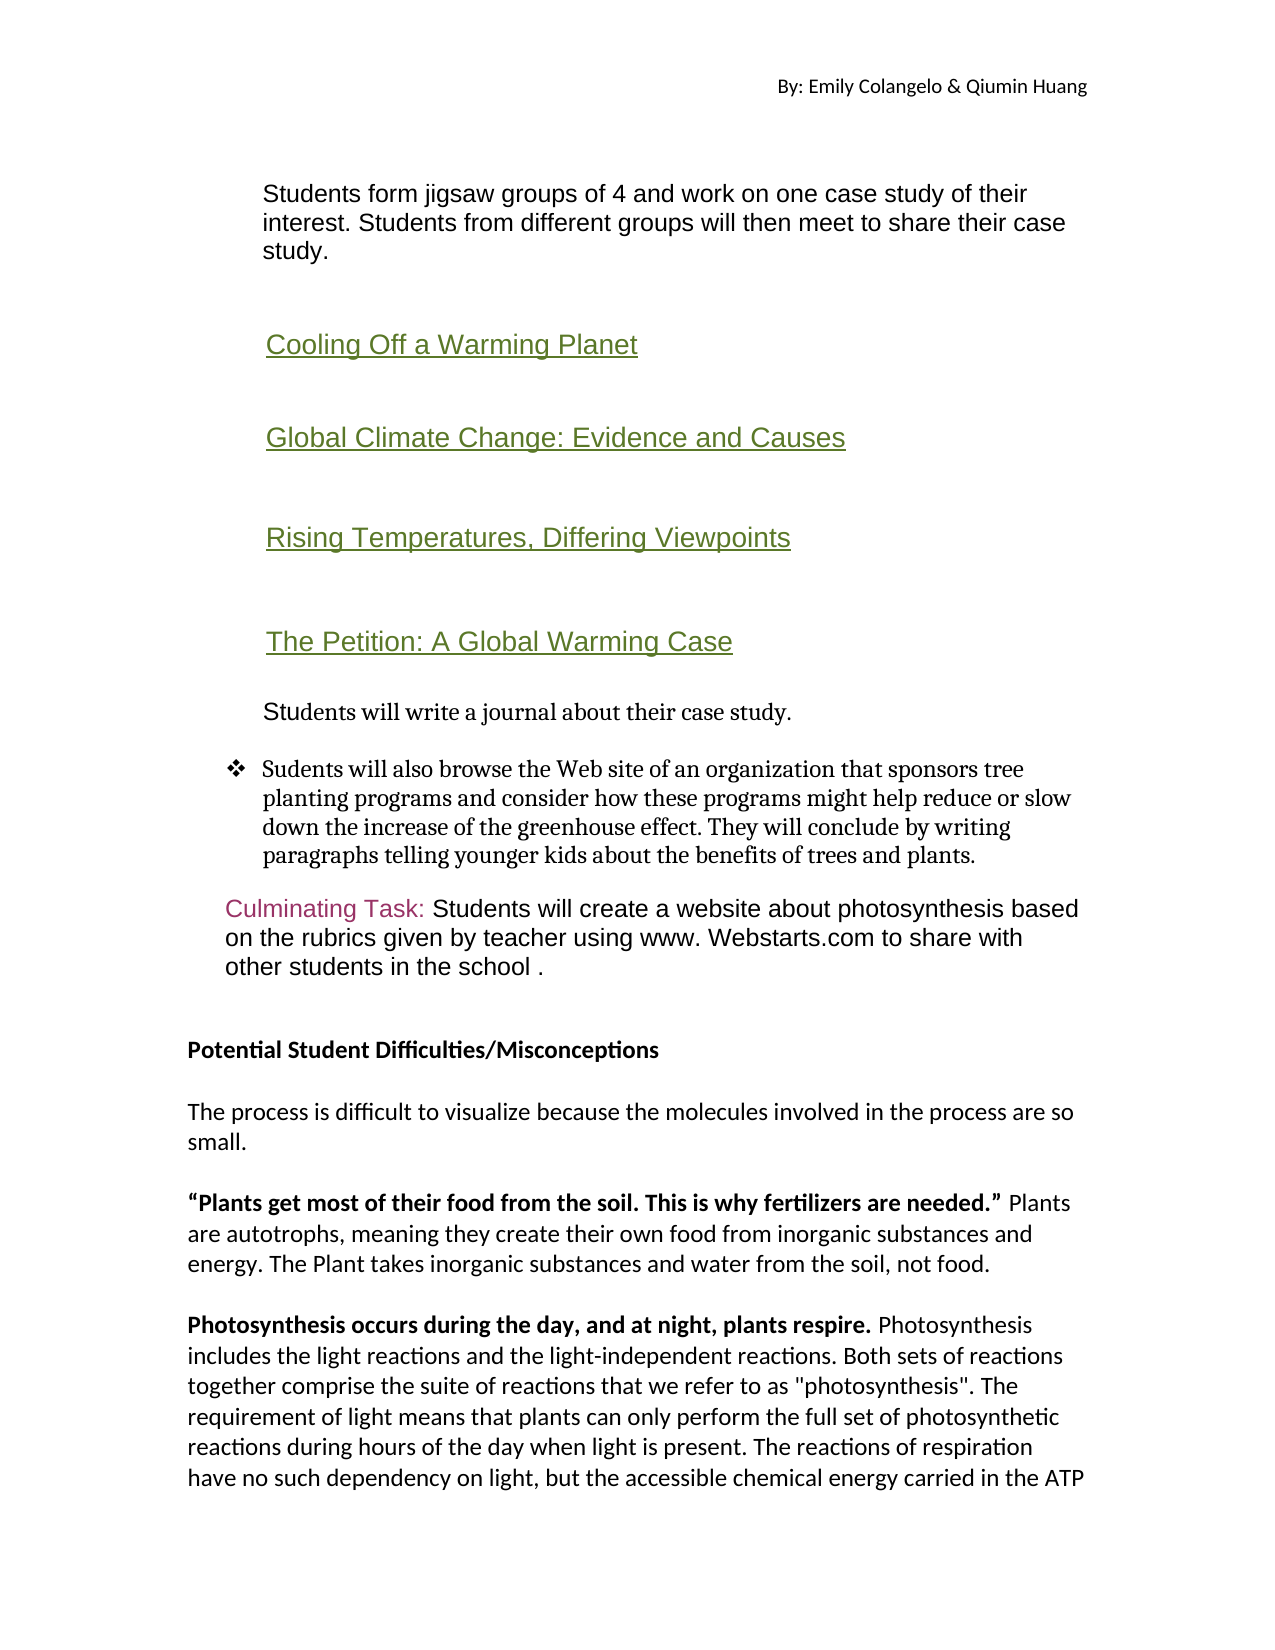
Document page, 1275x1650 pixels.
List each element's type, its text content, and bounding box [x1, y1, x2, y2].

text “Plants get most of their food from the soil. This is why fertilizers are needed.” Plants are autotrophs, meaning they create their own food from inorganic substances and energy. The Plant takes inorganic substances and water from the soil, not food. [187, 1187, 1087, 1279]
text The process is difficult to visualize because the molecules involved in the process are so small. [187, 1096, 1087, 1157]
text Students will write a journal about their case study. [187, 697, 1087, 726]
text Rising Temperatures, Differing Viewpoints [187, 521, 1087, 554]
text Potential Student Difficulties/Misconceptions [187, 1035, 1087, 1065]
text The Petition: A Global Warming Case [187, 593, 1087, 657]
text Global Climate Change: Evidence and Causes [187, 399, 1087, 482]
list Sudents will also browse the Web site of an organization that sponsors tree planting programs and consider how these programs might help reduce or slow down the increase of the greenhouse effect. They will conclude by writing paragraphs telling younger kids about the benefits of trees and plants. [225, 755, 1087, 870]
text Culminating Task: Students will create a website about photosynthesis based on the rubrics given by teacher using www. Webstarts.com to share with other students in the school . [225, 894, 1087, 980]
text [187, 1309, 1087, 1492]
text Cooling Off a Warming Planet [187, 328, 1087, 360]
text Students form jigsaw groups of 4 and work on one case study of their interest. Students from different groups will then meet to share their case study. [262, 179, 1087, 265]
